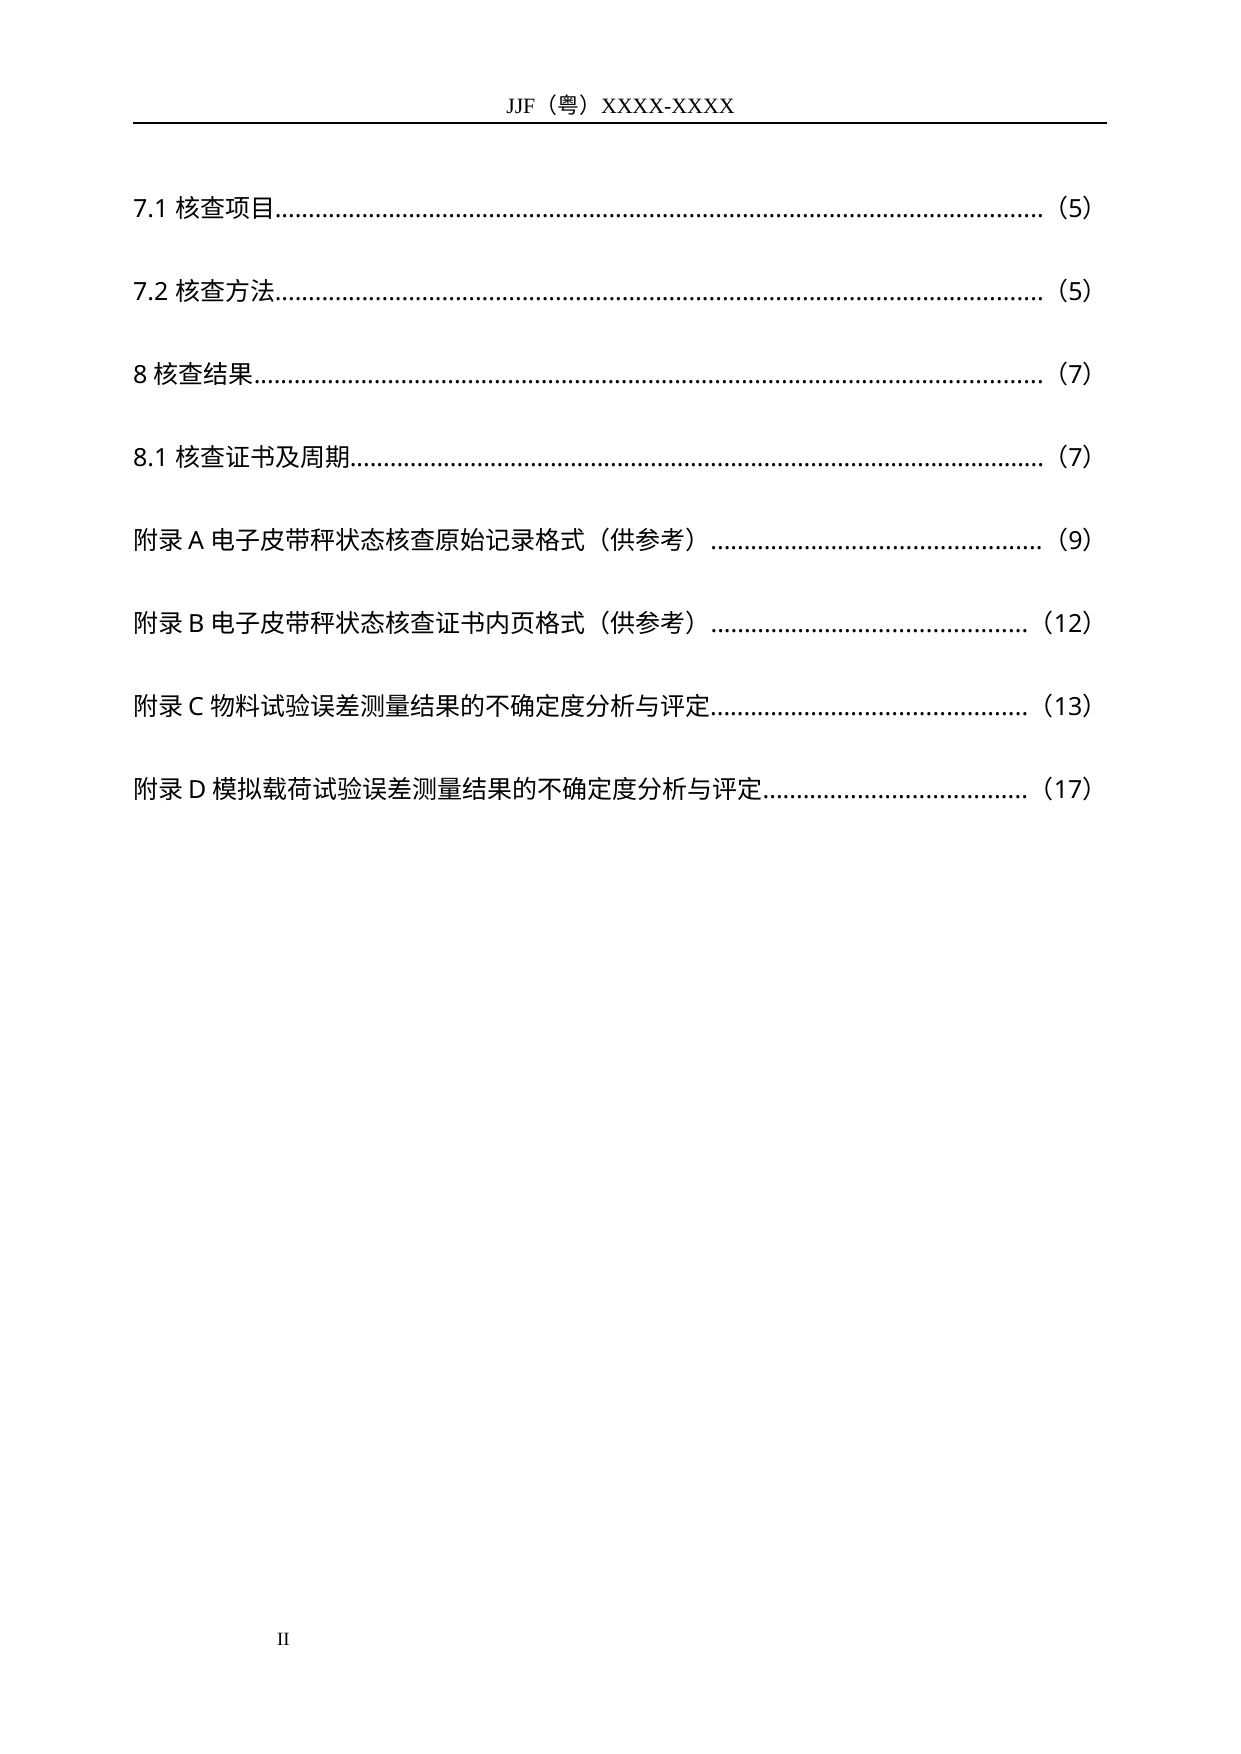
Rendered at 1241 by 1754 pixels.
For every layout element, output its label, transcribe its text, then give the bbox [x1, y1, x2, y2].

text 8.1 核查证书及周期 （7） [133, 423, 1107, 488]
text 7.2 核查方法 （5） [133, 257, 1107, 322]
text 附录D 模拟载荷试验误差测量结果的不确定度分析与评定 （17） [133, 756, 1107, 821]
text 附录C 物料试验误差测量结果的不确定度分析与评定 （13） [133, 672, 1107, 737]
text 7.1 核查项目 （5） [133, 174, 1107, 239]
text 附录A 电子皮带秤状态核查原始记录格式（供参考） （9） [133, 506, 1107, 571]
text 附录B 电子皮带秤状态核查证书内页格式（供参考） （12） [133, 589, 1107, 654]
text 8 核查结果 （7） [133, 340, 1107, 405]
